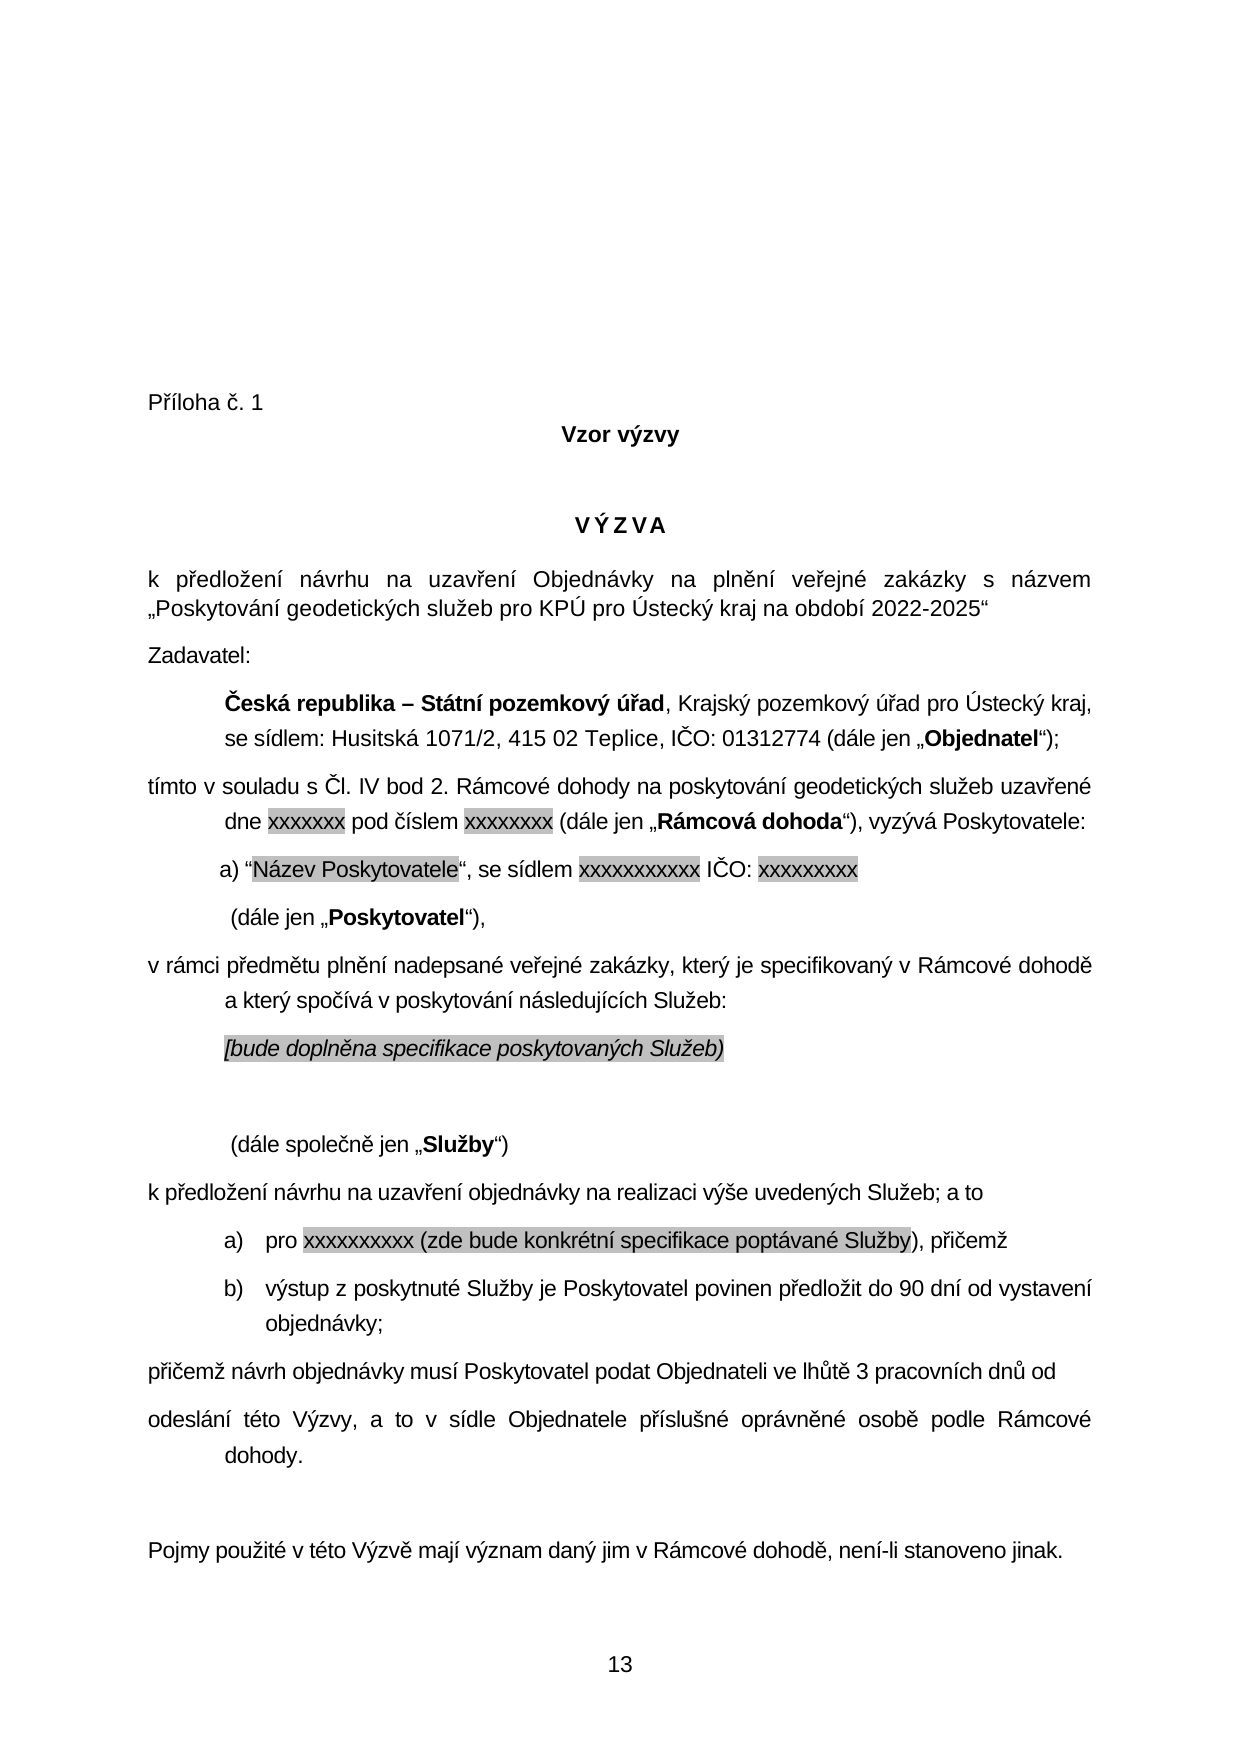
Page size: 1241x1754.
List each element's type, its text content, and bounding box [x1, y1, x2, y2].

text Příloha č. 1 [148, 389, 1093, 416]
text Česká republika – Státní pozemkový úřad, Krajský pozemkový úřad pro Ústecký kraj, se sídlem: Husitská 1071/2, 415 02 Teplice, IČO: 01312774 (dále jen „Objednatel“); [224, 683, 1093, 753]
text a) “Název Poskytovatele“, se sídlem xxxxxxxxxxx IČO: xxxxxxxxx [148, 849, 1093, 885]
list výstup z poskytnuté Služby je Poskytovatel povinen předložit do 90 dní od vystavení objednávky; [224, 1268, 1093, 1339]
text k předložení návrhu na uzavření objednávky na realizaci výše uvedených Služeb; a to [148, 1172, 1093, 1208]
list pro xxxxxxxxxx (zde bude konkrétní specifikace poptávané Služby), přičemž [224, 1220, 1093, 1256]
text [bude doplněna specifikace poskytovaných Služeb) [224, 1028, 1093, 1064]
text v rámci předmětu plnění nadepsané veřejné zakázky, který je specifikovaný v Rámcové dohodě a který spočívá v poskytování následujících Služeb: [148, 945, 1093, 1016]
text odeslání této Výzvy, a to v sídle Objednatele příslušné oprávněné osobě podle Rámcové dohody. [148, 1399, 1093, 1470]
text Pojmy použité v této Výzvě mají význam daný jim v Rámcové dohodě, není-li stanoveno jinak. [148, 1531, 1093, 1566]
text (dále jen „Poskytovatel“), [224, 897, 1093, 933]
text Vzor výzvy [148, 419, 1093, 449]
text Zadavatel: [148, 635, 1093, 670]
text Výzva [148, 512, 1093, 539]
text (dále společně jen „Služby“) [224, 1124, 1093, 1160]
text k předložení návrhu na uzavření Objednávky na plnění veřejné zakázky s názvem „Poskytování geodetických služeb pro KPÚ pro Ústecký kraj na období 2022-2025“ [148, 564, 1093, 622]
text tímto v souladu s Čl. IV bod 2. Rámcové dohody na poskytování geodetických služeb uzavřené dne xxxxxxx pod číslem xxxxxxxx (dále jen „Rámcová dohoda“), vyzývá Poskytovatele: [148, 766, 1093, 837]
text přičemž návrh objednávky musí Poskytovatel podat Objednateli ve lhůtě 3 pracovních dnů od [148, 1351, 1093, 1387]
